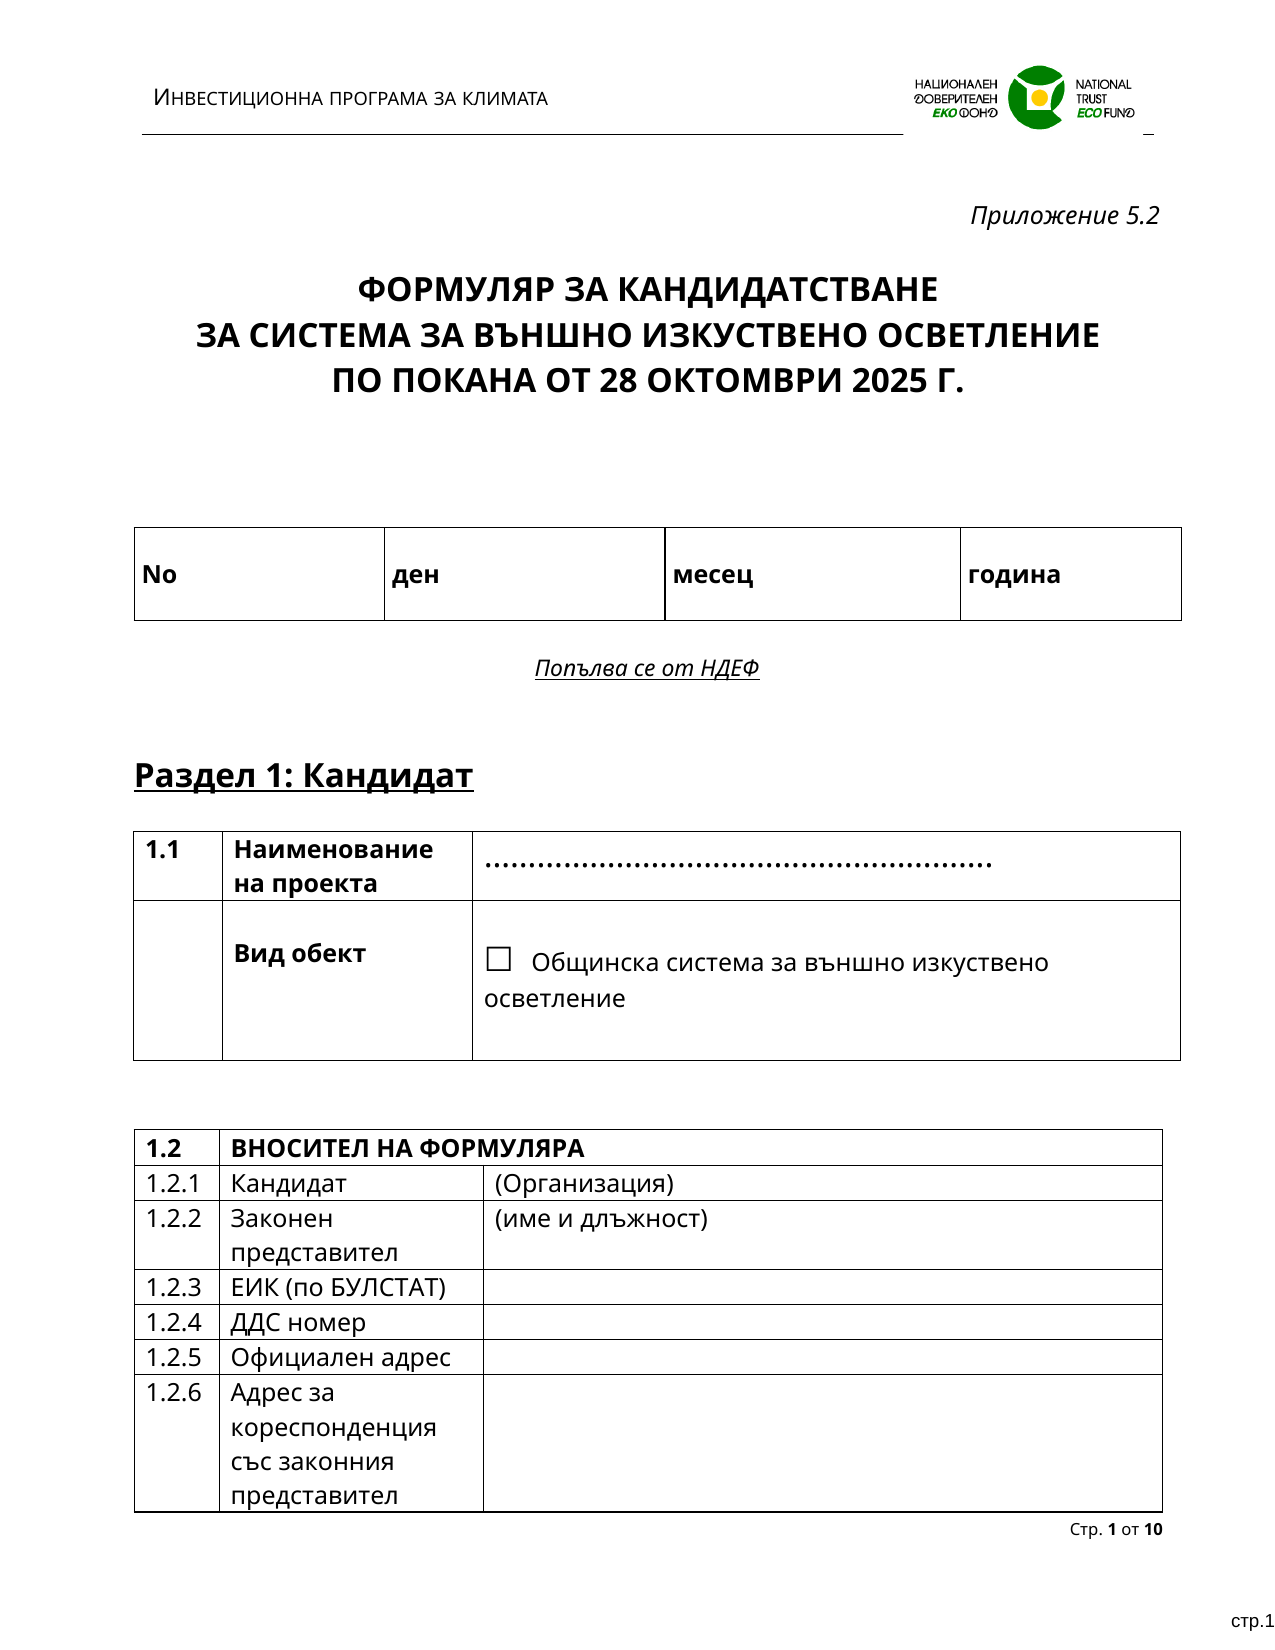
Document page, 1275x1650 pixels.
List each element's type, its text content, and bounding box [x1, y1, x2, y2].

table_header година [961, 528, 1181, 620]
table_cell [134, 901, 222, 1060]
table_cell Официален адрес [220, 1340, 483, 1374]
table_header 1.1 [134, 832, 222, 900]
table_cell [484, 1270, 1162, 1304]
table_cell Законен представител [220, 1201, 483, 1269]
table_header …………………………………………………. [473, 832, 1180, 900]
table_cell [484, 1340, 1162, 1374]
table_header No [135, 528, 384, 620]
table_cell 1.2.6 [135, 1375, 219, 1511]
table_cell [484, 1305, 1162, 1339]
title За СИСТЕМА ЗА ВЪНШНО ИЗКУСТВЕНО ОСВЕТЛЕНИЕ [133, 312, 1162, 357]
table_cell 1.2.1 [135, 1166, 219, 1199]
title ФОРМУЛЯР ЗА КАНДИДАТСТВАНЕ [133, 266, 1162, 312]
table_cell (име и длъжност) [484, 1201, 1162, 1269]
table_header ден [385, 528, 664, 620]
picture [903, 59, 1144, 135]
table_cell 1.2.2 [135, 1201, 219, 1269]
table_cell 1.2.4 [135, 1305, 219, 1339]
table_cell [484, 1375, 1162, 1511]
list Раздел 1: Кандидат [133, 752, 1162, 797]
table_cell 1.2.5 [135, 1340, 219, 1374]
table_cell Адрес за кореспонденция със законния представител [220, 1375, 483, 1511]
table_header 1.2 [135, 1130, 219, 1164]
table_cell Общинска система за външно изкуствено осветление [473, 901, 1180, 1060]
table_header ВНОСИТЕЛ НА ФОРМУЛЯРА [220, 1130, 1162, 1164]
table_cell ДДС номер [220, 1305, 483, 1339]
table_cell 1.2.3 [135, 1270, 219, 1304]
table_header Наименование на проекта [223, 832, 472, 900]
table_cell ЕИК (по БУЛСТАТ) [220, 1270, 483, 1304]
text Приложение 5.2 [133, 198, 1162, 232]
table_cell Вид обект [223, 901, 472, 1060]
title ПО ПОКАНА ОТ 28 ОКТОМВРИ 2025 Г. [133, 357, 1162, 402]
table_cell Кандидат [220, 1166, 483, 1199]
table_cell (Организация) [484, 1166, 1162, 1199]
table_header месец [666, 528, 960, 620]
list Попълва се от НДЕФ [133, 652, 1162, 683]
